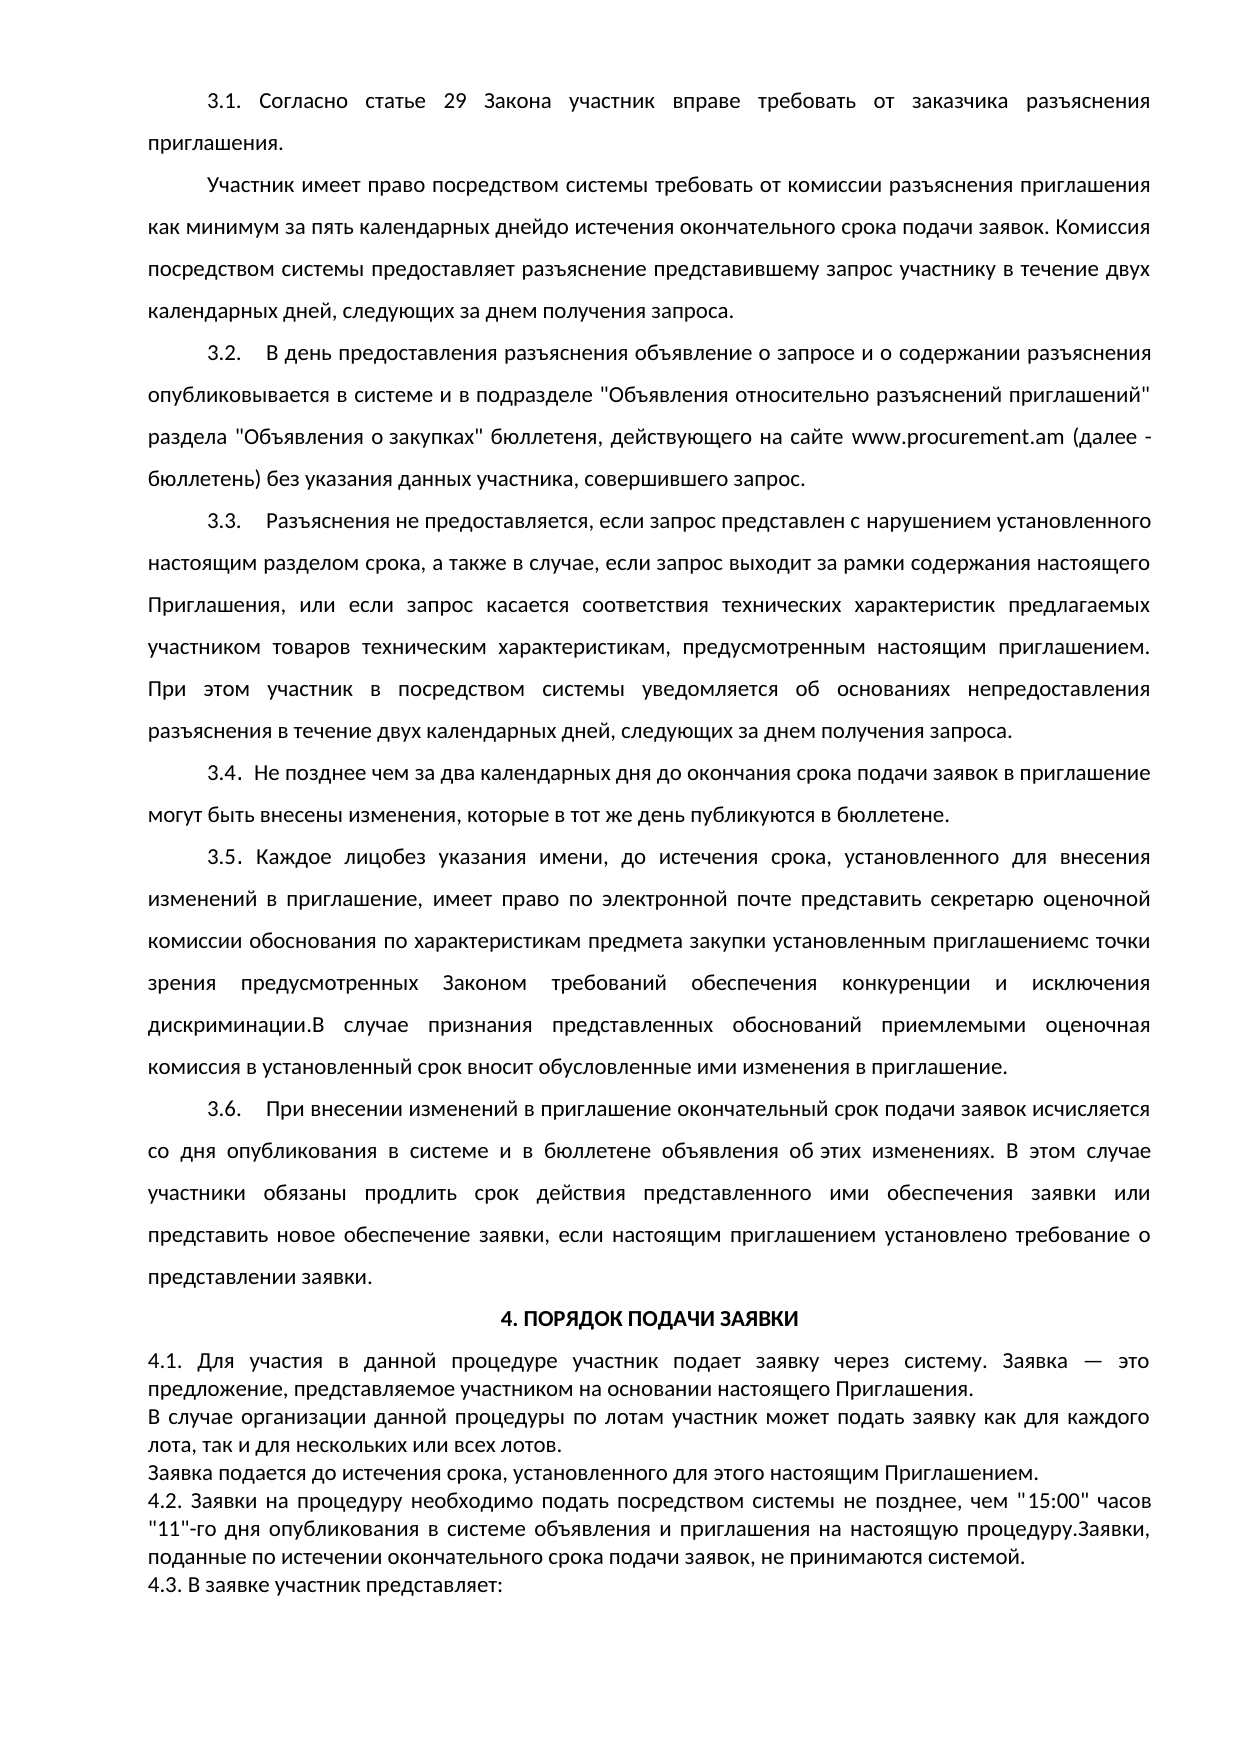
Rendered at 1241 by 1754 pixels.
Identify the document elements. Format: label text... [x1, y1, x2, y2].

text 4.3. В заявке участник представляет: [148, 1570, 1152, 1598]
text 4.1. Для участия в данной процедуре участник подает заявку через систему. Заявка — это предложение, представляемое участником на основании настоящего Приглашения. [148, 1346, 1152, 1402]
text 3.6. При внесении изменений в приглашение окончательный срок подачи заявок исчисляется со дня опубликования в системе и в бюллетене объявления об этих изменениях. В этом случае участники обязаны продлить срок действия представленного ими обеспечения заявки или представить новое обеспечение заявки, если настоящим приглашением установлено требование о представлении заявки. [148, 1094, 1152, 1290]
text 4.2. Заявки на процедуру необходимо подать посредством системы не позднее, чем "15:00" часов "11"-го дня опубликования в системе объявления и приглашения на настоящую процедуру.Заявки, поданные по истечении окончательного срока подачи заявок, не принимаются системой. [148, 1486, 1152, 1570]
text Заявка подается до истечения срока, установленного для этого настоящим Приглашением. [148, 1458, 1152, 1486]
text 3.3. Разъяснения не предоставляется, если запрос представлен с нарушением установленного настоящим разделом срока, а также в случае, если запрос выходит за рамки содержания настоящего Приглашения, или если запрос касается соответствия технических характеристик предлагаемых участником товаров техническим характеристикам, предусмотренным настоящим приглашением. При этом участник в посредством системы уведомляется об основаниях непредоставления разъяснения в течение двух календарных дней, следующих за днем получения запроса. [148, 506, 1152, 744]
text В случае организации данной процедуры по лотам участник может подать заявку как для каждого лота, так и для нескольких или всех лотов. [148, 1402, 1152, 1458]
text 3.5․ Каждое лицобез указания имени, до истечения срока, установленного для внесения изменений в приглашение, имеет право по электронной почте представить секретарю оценочной комиссии обоснования по характеристикам предмета закупки установленным приглашениемс точки зрения предусмотренных Законом требований обеспечения конкуренции и исключения дискриминации.В случае признания представленных обоснований приемлемыми оценочная комиссия в установленный срок вносит обусловленные ими изменения в приглашение. [148, 842, 1152, 1080]
text 3.1. Согласно статье 29 Закона участник вправе требовать от заказчика разъяснения приглашения. [148, 86, 1152, 156]
text 3.4․ Не позднее чем за два календарных дня до окончания срока подачи заявок в приглашение могут быть внесены изменения, которые в тот же день публикуются в бюллетене. [148, 758, 1152, 828]
text Участник имеет право посредством системы требовать от комиссии разъяснения приглашения как минимум за пять календарных днейдо истечения окончательного срока подачи заявок. Комиссия посредством системы предоставляет разъяснение представившему запрос участнику в течение двух календарных дней, следующих за днем получения запроса. [148, 170, 1152, 324]
text 3.2. В день предоставления разъяснения объявление о запросе и о содержании разъяснения опубликовывается в системе и в подразделе "Объявления относительно разъяснений приглашений" раздела "Объявления о закупках" бюллетеня, действующего на сайте www.procurement.am (далее - бюллетень) без указания данных участника, совершившего запрос. [148, 338, 1152, 492]
text 4. ПОРЯДОК ПОДАЧИ ЗАЯВКИ [148, 1304, 1152, 1332]
